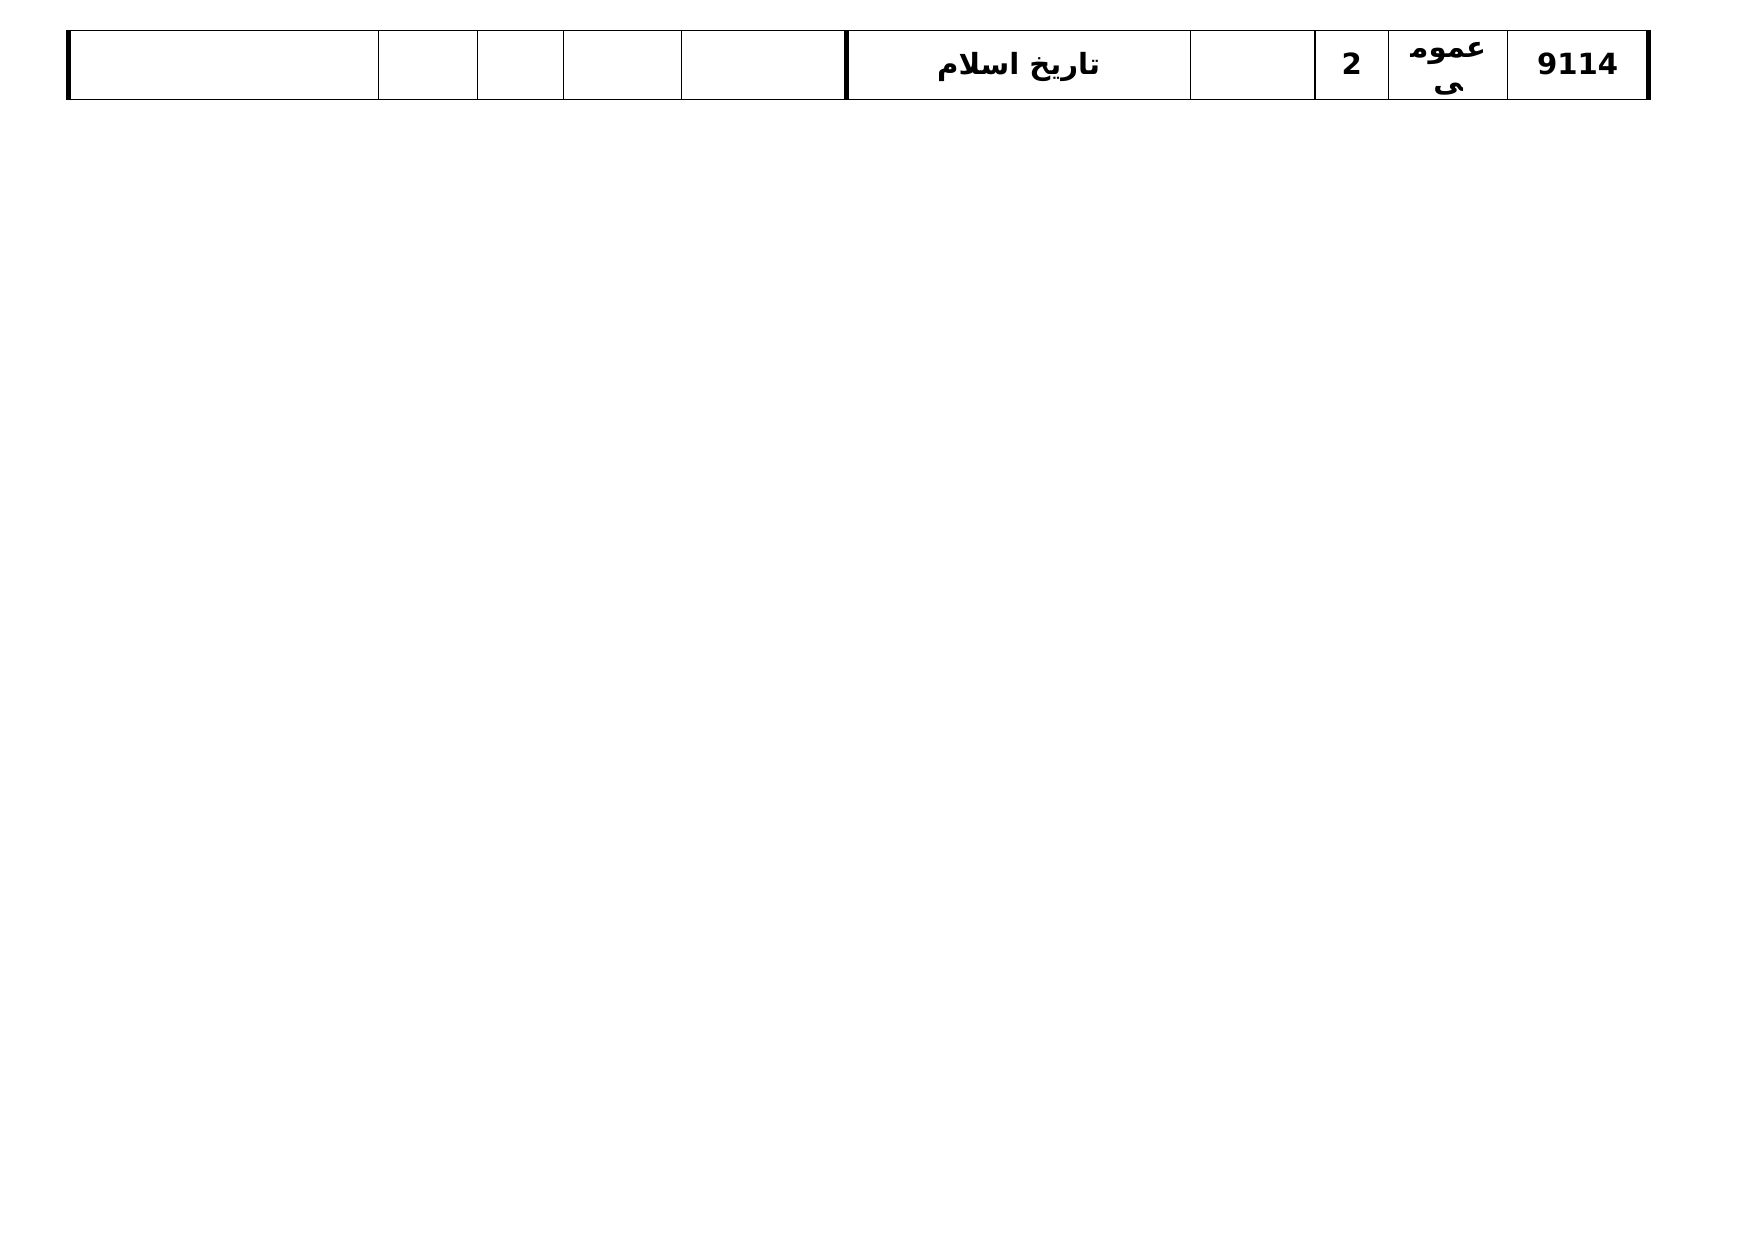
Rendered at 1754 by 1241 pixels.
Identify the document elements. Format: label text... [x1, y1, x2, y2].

table_cell [1191, 31, 1314, 98]
table_cell [478, 31, 563, 98]
table_cell تاریخ اسلام [849, 31, 1190, 98]
table_cell 9114 [1508, 31, 1646, 98]
table_cell [682, 31, 844, 98]
table_cell [379, 31, 477, 98]
table_cell 2 [1316, 31, 1388, 98]
table_cell [71, 31, 378, 98]
table_cell [564, 31, 681, 98]
table_cell عمومی [1389, 31, 1507, 98]
